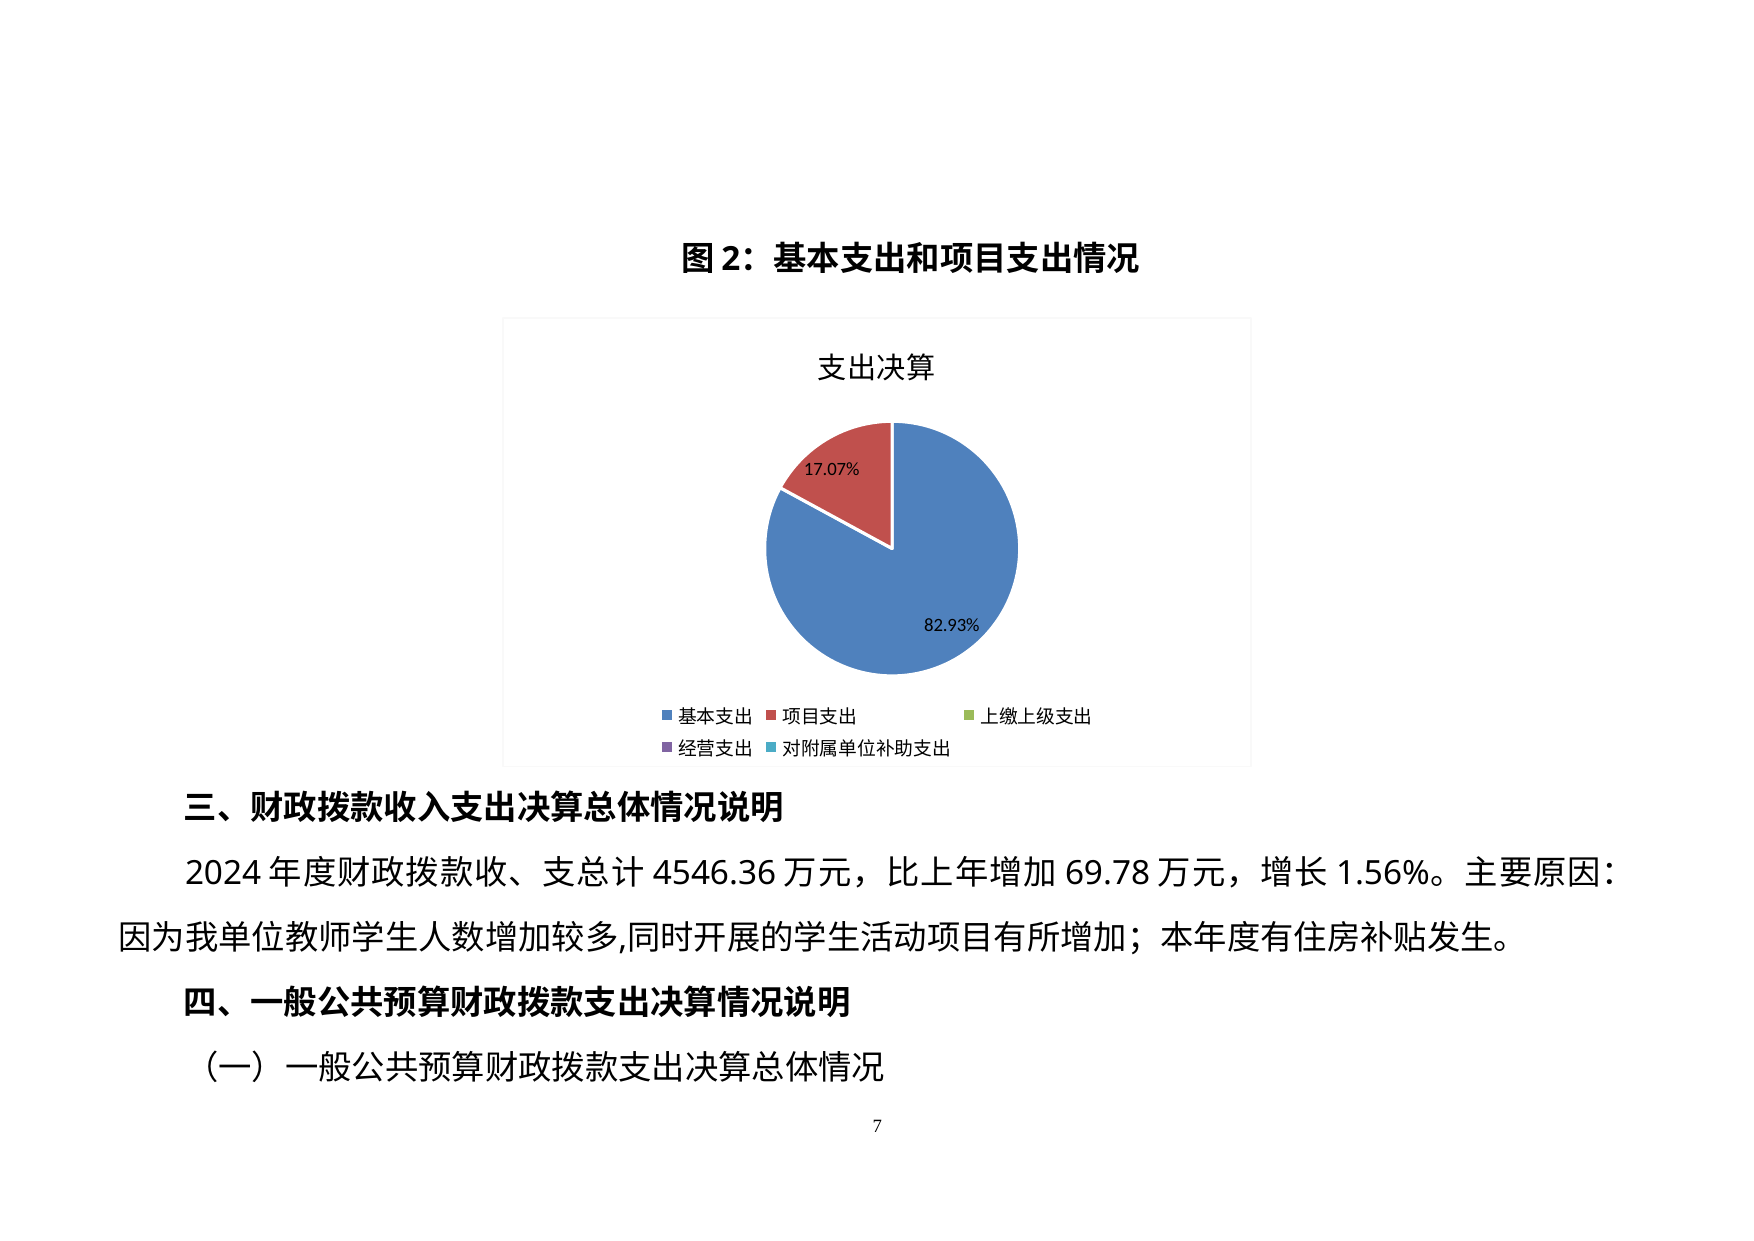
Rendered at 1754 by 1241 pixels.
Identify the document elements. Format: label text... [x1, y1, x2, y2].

text （一）一般公共预算财政拨款支出决算总体情况 [118, 1032, 1636, 1097]
subtitle 图2：基本支出和项目支出情况 [118, 223, 1636, 288]
text 三、财政拨款收入支出决算总体情况说明 [118, 772, 1636, 837]
text 2024年度财政拨款收、支总计4546.36万元，比上年增加69.78万元，增长1.56%。主要原因：因为我单位教师学生人数增加较多,同时开展的学生活动项目有所增加；本年度有住房补贴发生。 [118, 837, 1636, 967]
text 四、一般公共预算财政拨款支出决算情况说明 [118, 967, 1636, 1032]
